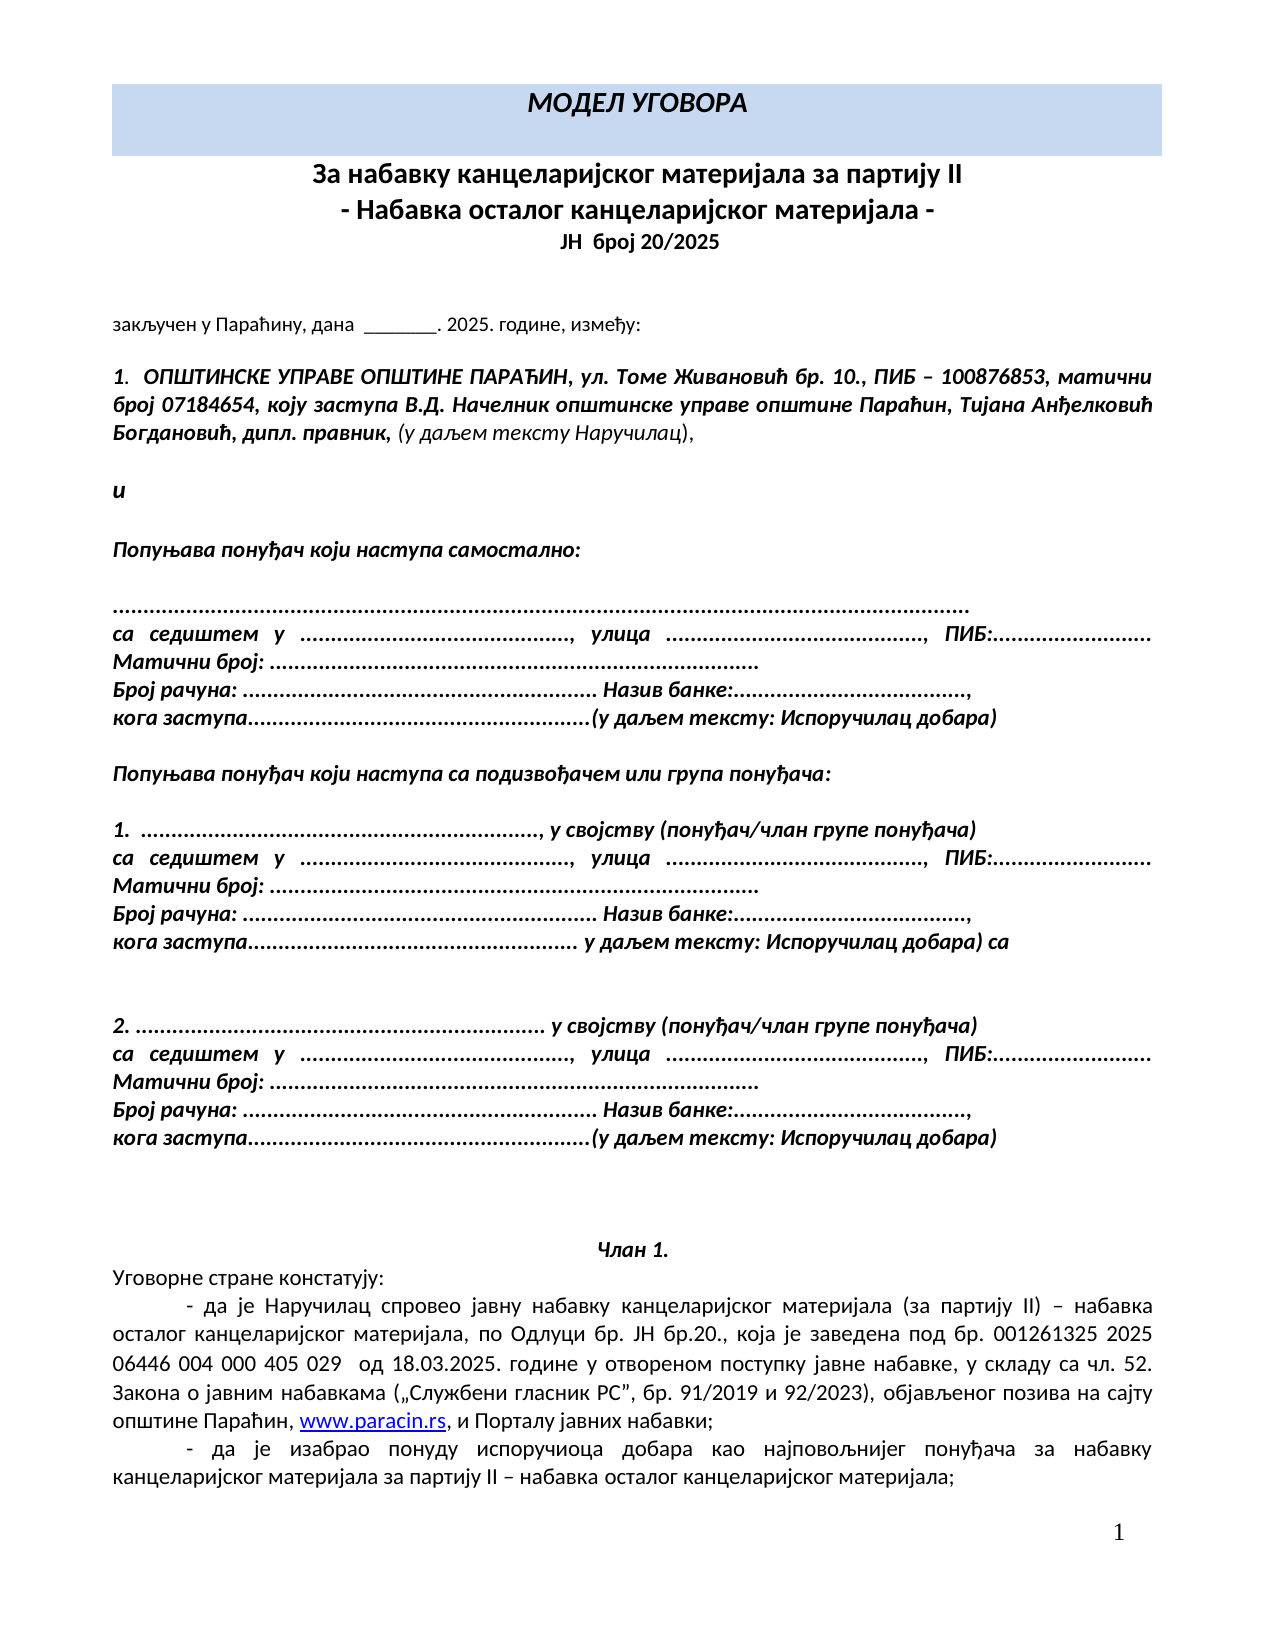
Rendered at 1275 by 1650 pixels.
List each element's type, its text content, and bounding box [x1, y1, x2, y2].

text Број рачуна: .......................................................... Назив банке:......................................, [112, 675, 1153, 703]
text 1. ОПШТИНСКЕ УПРАВЕ ОПШТИНЕ ПАРАЋИН, ул. Томе Живановић бр. 10., ПИБ – 100876853, матични број 07184654, коју заступа В.Д. Начелник општинске управе општине Параћин, Тијана Анђелковић Богдановић, дипл. правник, (у даљем тексту Наручилац), [112, 362, 1153, 446]
text МОДЕЛ УГОВОРА [112, 84, 1162, 120]
text Члан 1. [112, 1235, 1153, 1263]
text Број рачуна: .......................................................... Назив банке:......................................, [112, 899, 1153, 927]
text закључен у Параћину, дана _______. 2025. године, између: [112, 311, 1153, 336]
text - да је изабрао понуду испоручиоца добара као најповољнијег понуђача за набавку канцеларијског материјала за партију II – набавка осталог канцеларијског материјала; [112, 1434, 1153, 1490]
text са седиштем у ............................................, улица .........................................., ПИБ:.......................... Матични број: ................................................................................ [112, 619, 1153, 675]
text Уговорне стране констатују: [112, 1263, 1153, 1291]
text кога заступа........................................................(у даљем тексту: Испоручилац добара) [112, 703, 1153, 731]
text Попуњава понуђач који наступа самостално: [112, 535, 1153, 563]
text и [112, 474, 1153, 504]
text кога заступа........................................................(у даљем тексту: Испоручилац добара) [112, 1123, 1153, 1151]
text Попуњава понуђач који наступа са подизвођачем или група понуђача: [112, 759, 1153, 787]
text ............................................................................................................................................ [112, 591, 1153, 619]
text За набавку канцеларијског материјала за партију II [112, 156, 1162, 191]
text Број рачуна: .......................................................... Назив банке:......................................, [112, 1095, 1153, 1123]
text кога заступа...................................................... у даљем тексту: Испоручилац добара) са [112, 927, 1153, 955]
text 1. ................................................................., у својству (понуђач/члан групе понуђача) [112, 815, 1153, 843]
text 2. ................................................................... у својству (понуђач/члан групе понуђача) [112, 1011, 1153, 1039]
text - Набавка осталог канцеларијског материјала - [112, 191, 1162, 227]
text JН број 20/2025 [112, 227, 1162, 255]
text са седиштем у ............................................, улица .........................................., ПИБ:.......................... Матични број: ................................................................................ [112, 1039, 1153, 1095]
text са седиштем у ............................................, улица .........................................., ПИБ:.......................... Матични број: ................................................................................ [112, 843, 1153, 899]
text - да је Наручилац спровео јавну набавку канцеларијског материјала (за партију II) – набавка осталог канцеларијског материјала, по Одлуци бр. ЈН бр.20., која је заведена под бр. 001261325 2025 06446 004 000 405 029 од 18.03.2025. године у отвореном поступку јавне набавке, у складу са чл. 52. Закона о јавним набавкама („Службени гласник РС”, бр. 91/2019 и 92/2023), објављеног позива на сајту општине Параћин, www.paracin.rs, и Порталу јавних набавки; [112, 1291, 1153, 1434]
